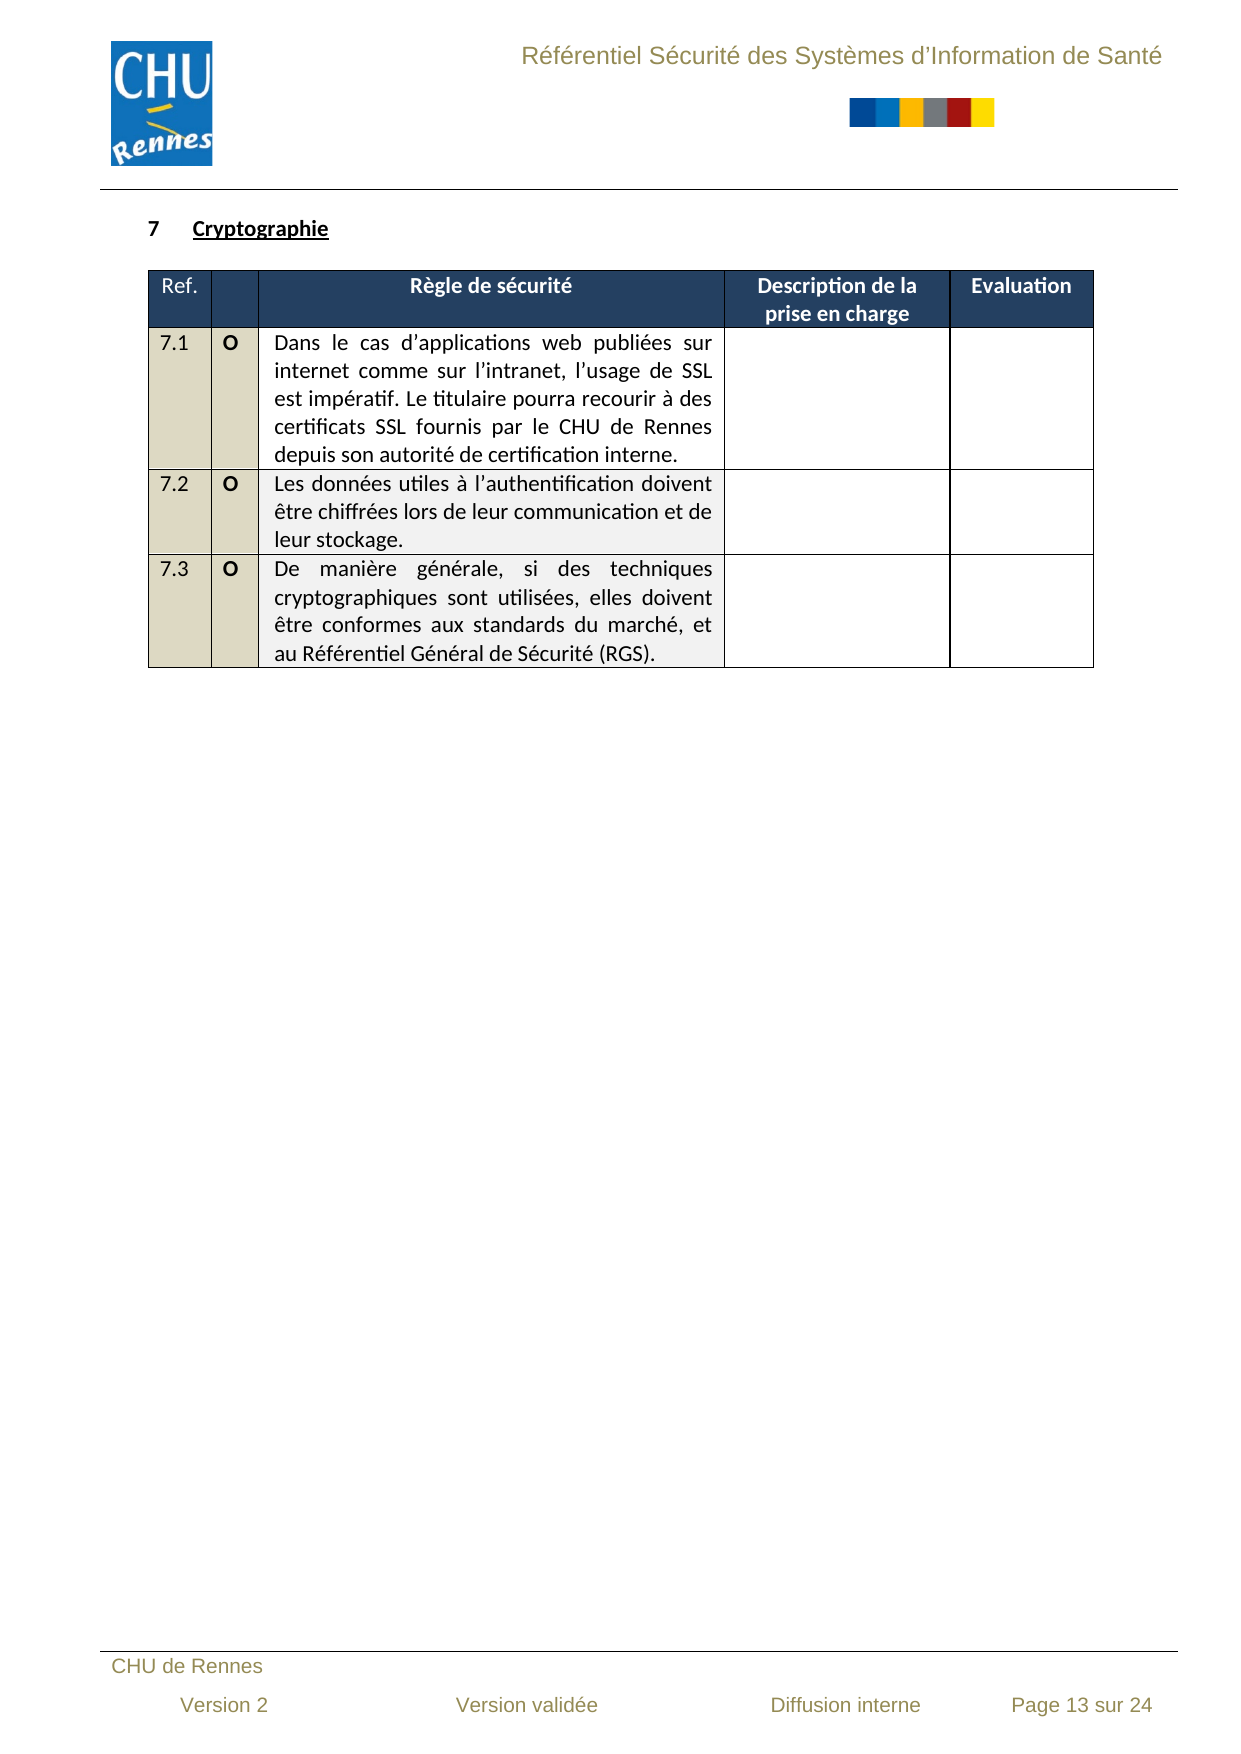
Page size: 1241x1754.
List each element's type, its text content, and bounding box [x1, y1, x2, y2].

table_header Evaluation [951, 271, 1093, 327]
table_cell [951, 328, 1093, 468]
table_cell De manière générale, si des techniques cryptographiques sont utilisées, elles doivent être conformes aux standards du marché, et au Référentiel Général de Sécurité (RGS). [259, 555, 724, 667]
table_cell O [212, 555, 258, 667]
table_cell [725, 328, 949, 468]
table_cell O [212, 470, 258, 553]
table_cell [725, 555, 949, 667]
table_cell 7.3 [149, 555, 211, 667]
table_cell Dans le cas d’applications web publiées sur internet comme sur l’intranet, l’usage de SSL est impératif. Le titulaire pourra recourir à des certificats SSL fournis par le CHU de Rennes depuis son autorité de certification interne. [259, 328, 724, 468]
picture [849, 98, 995, 127]
table_cell O [212, 328, 258, 468]
table_cell [951, 470, 1093, 553]
table_header Règle de sécurité [259, 271, 724, 327]
picture [111, 41, 213, 166]
table_header [212, 271, 258, 327]
table_header Description de la prise en charge [725, 271, 949, 327]
subtitle Cryptographie [148, 214, 1092, 242]
table_header Ref. [149, 271, 211, 327]
table_cell Les données utiles à l’authentification doivent être chiffrées lors de leur communication et de leur stockage. [259, 470, 724, 553]
table_cell [725, 470, 949, 553]
table_cell [951, 555, 1093, 667]
table_cell 7.1 [149, 328, 211, 468]
table_cell 7.2 [149, 470, 211, 553]
